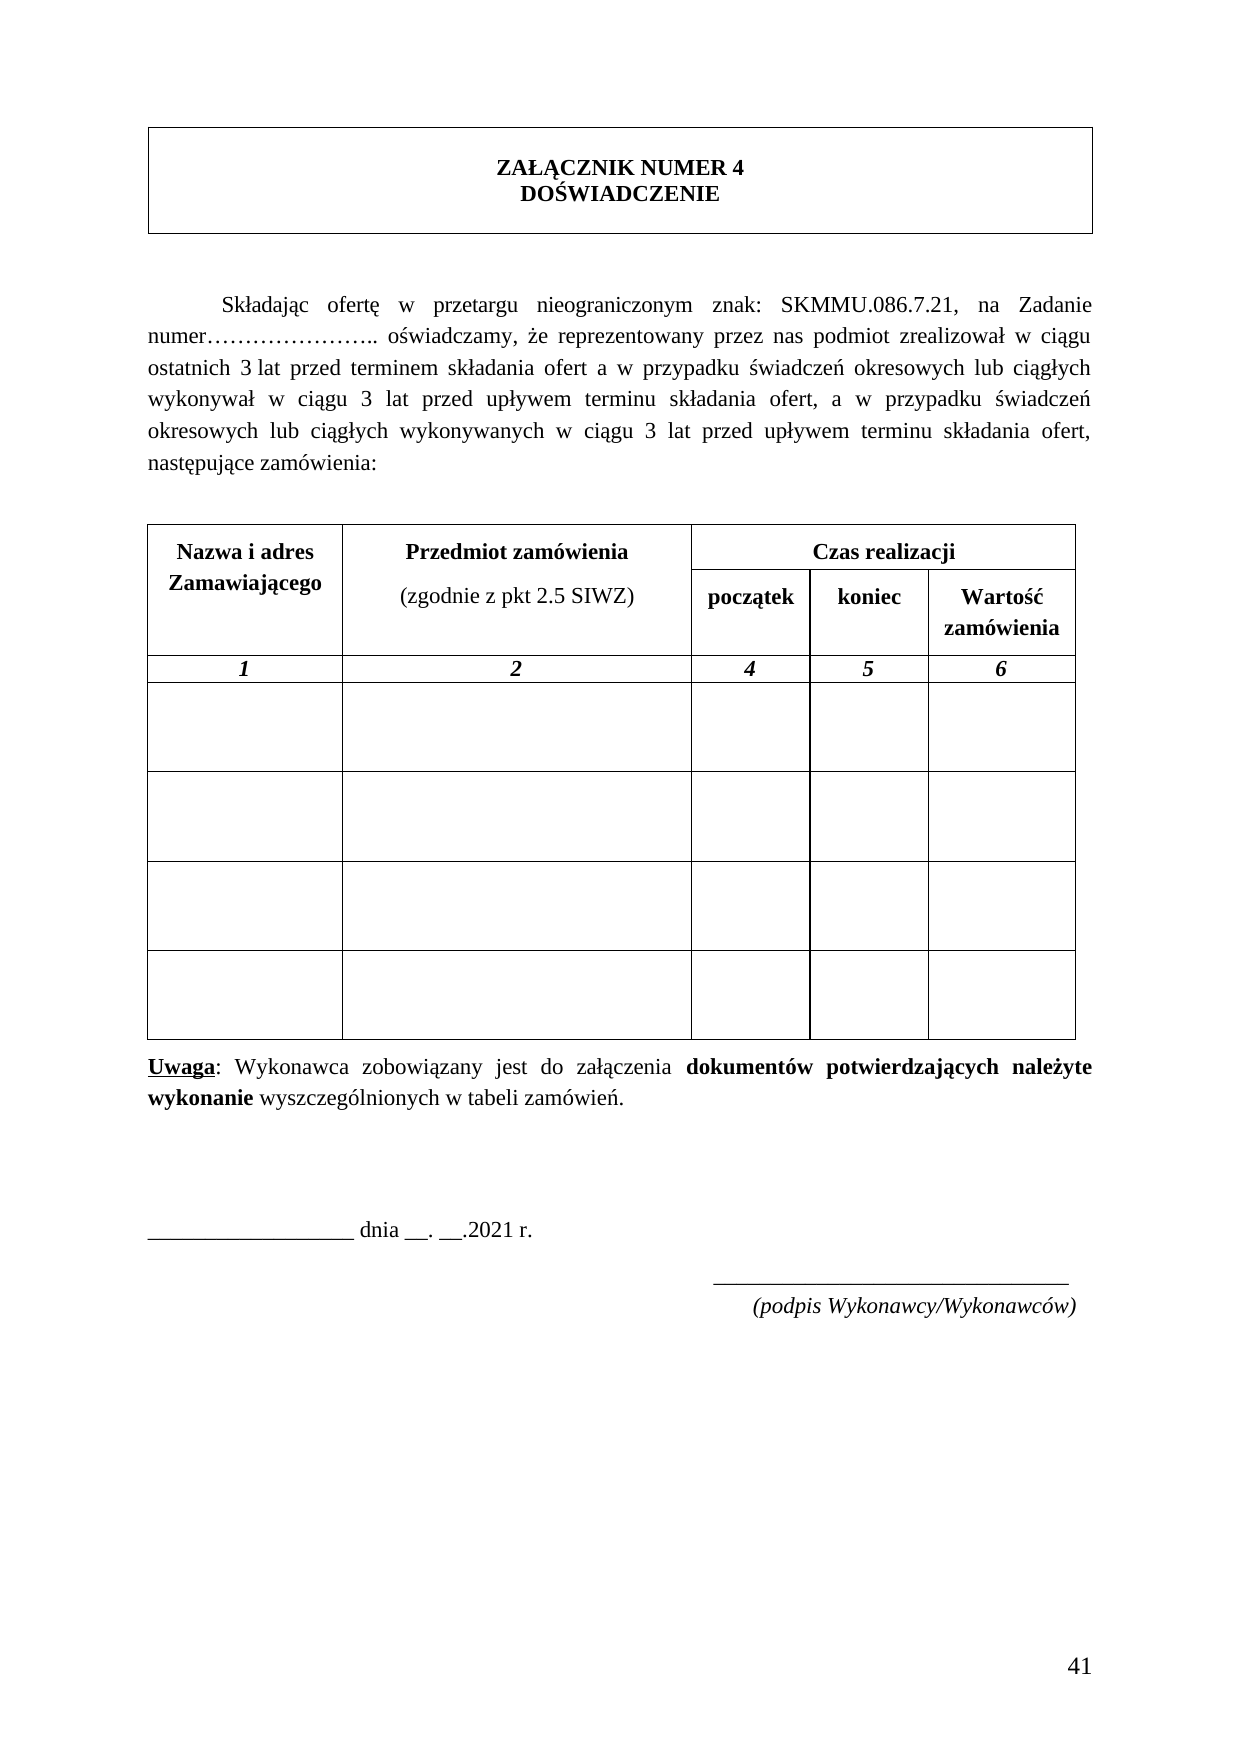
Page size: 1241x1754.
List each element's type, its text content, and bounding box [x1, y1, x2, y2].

table_cell [343, 683, 691, 771]
text Składając ofertę w przetargu nieograniczonym znak: SKMMU.086.7.21, na Zadanie numer………………….. oświadczamy, że reprezentowany przez nas podmiot zrealizował w ciągu ostatnich 3 lat przed terminem składania ofert a w przypadku świadczeń okresowych lub ciągłych wykonywał w ciągu 3 lat przed upływem terminu składania ofert, a w przypadku świadczeń okresowych lub ciągłych wykonywanych w ciągu 3 lat przed upływem terminu składania ofert, następujące zamówienia: [148, 291, 1092, 475]
table_cell 1 [148, 656, 342, 682]
table_cell 2 [343, 656, 691, 682]
table_cell początek [692, 570, 809, 654]
table_cell [929, 772, 1075, 861]
table_cell [811, 772, 928, 861]
table_cell [148, 951, 342, 1039]
table_cell [929, 951, 1075, 1039]
table_cell 6 [929, 656, 1075, 682]
table_header Czas realizacji [692, 525, 1075, 569]
table_cell [148, 772, 342, 861]
table_cell 4 [692, 656, 809, 682]
table_cell [692, 772, 809, 861]
table_cell koniec [811, 570, 928, 654]
table_cell [692, 951, 809, 1039]
table_cell [343, 862, 691, 950]
table_cell [148, 862, 342, 950]
text (podpis Wykonawcy/Wykonawców) [270, 1292, 1092, 1318]
table_cell [811, 951, 928, 1039]
table_header ZAŁĄCZNIK NUMER 4 DOŚWIADCZENIE [149, 128, 1092, 233]
text _______________________________ [148, 1261, 1092, 1287]
table_cell Wartość zamówienia [929, 570, 1075, 654]
table_cell 5 [811, 656, 928, 682]
table_cell [929, 683, 1075, 771]
text Uwaga: Wykonawca zobowiązany jest do załączenia dokumentów potwierdzających należyte wykonanie wyszczególnionych w tabeli zamówień. [148, 1053, 1092, 1111]
table_header Przedmiot zamówienia (zgodnie z pkt 2.5 SIWZ) [343, 525, 691, 654]
table_cell [148, 683, 342, 771]
table_header Nazwa i adres Zamawiającego [148, 525, 342, 654]
table_cell [343, 772, 691, 861]
table_cell [692, 683, 809, 771]
table_cell [929, 862, 1075, 950]
table_cell [811, 862, 928, 950]
table_cell [811, 683, 928, 771]
table_cell [343, 951, 691, 1039]
table_cell [692, 862, 809, 950]
text __________________ dnia __. __.2021 r. [148, 1217, 1092, 1243]
